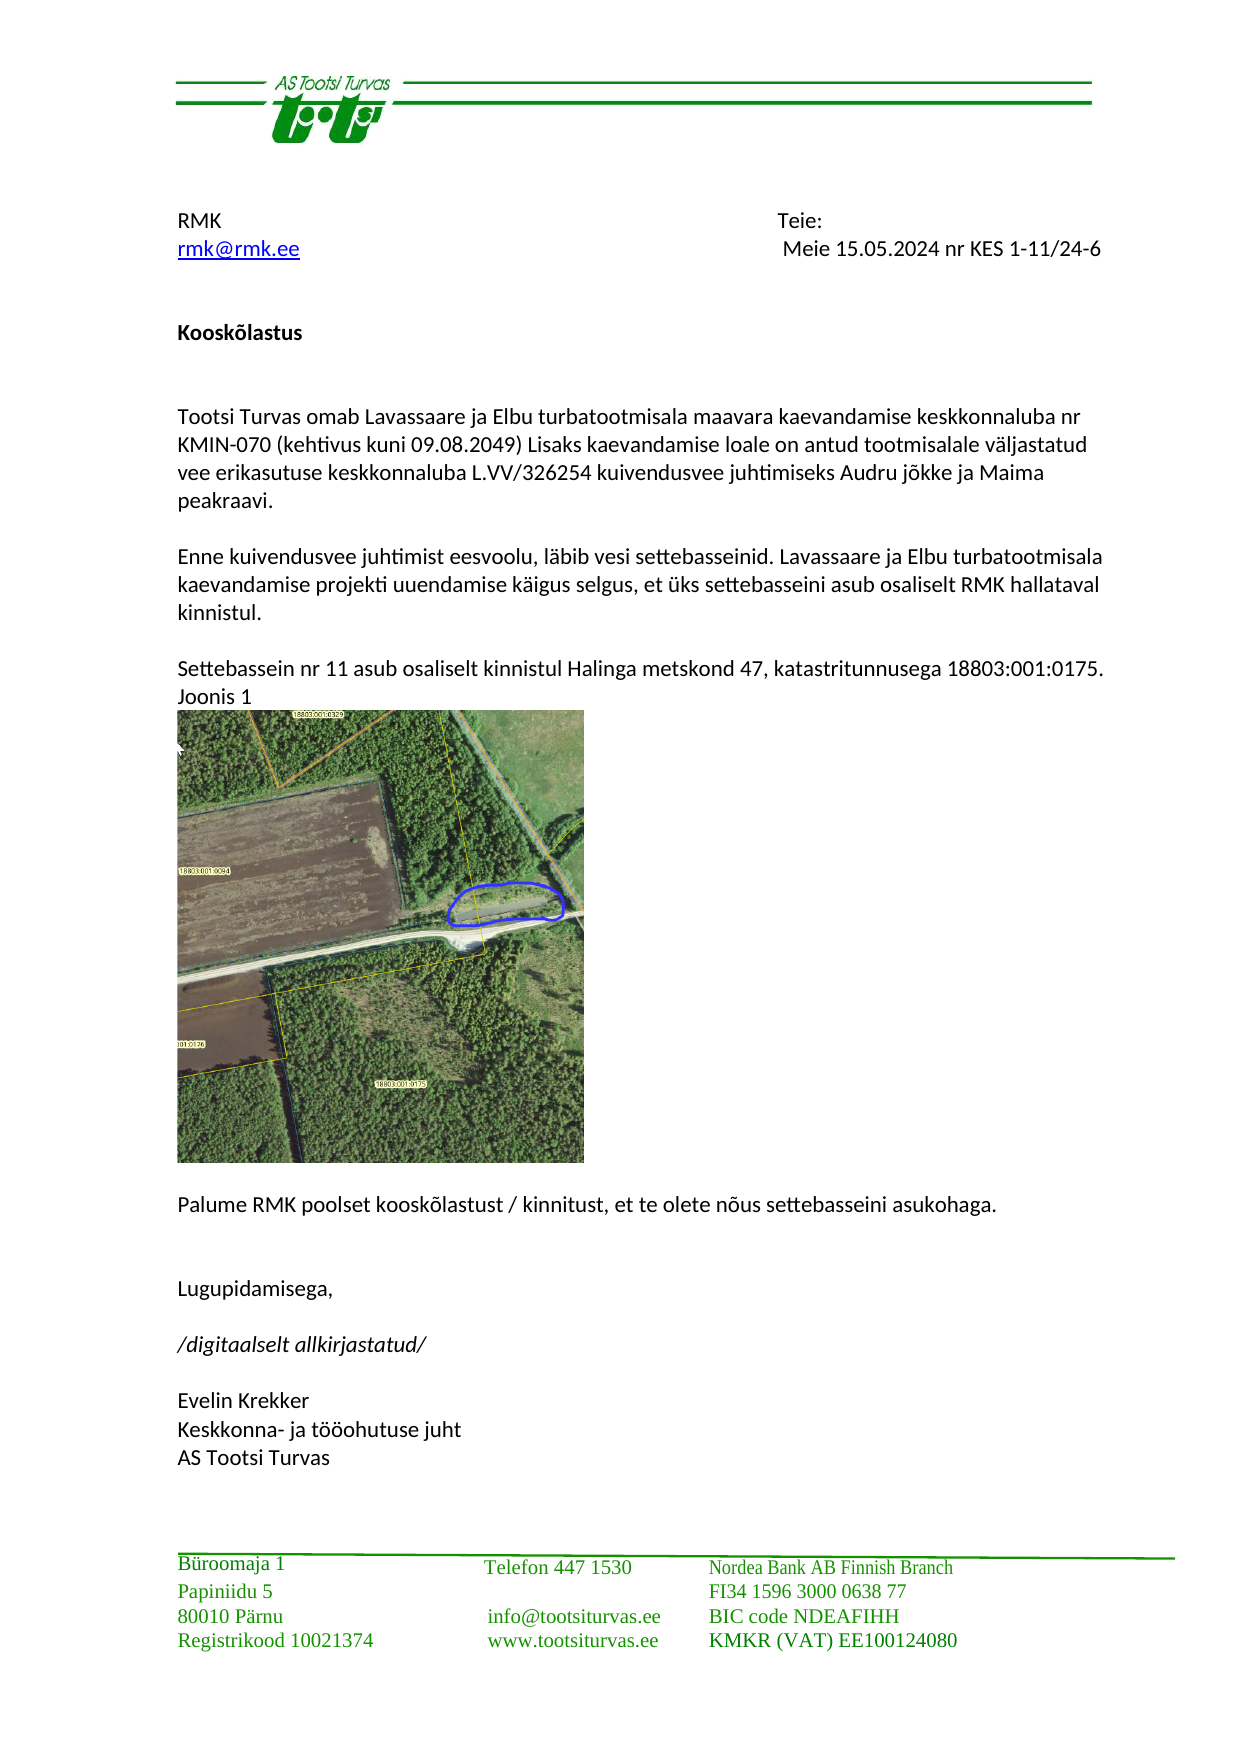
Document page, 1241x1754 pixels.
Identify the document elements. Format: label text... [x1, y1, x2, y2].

text /digitaalselt allkirjastatud/ [177, 1331, 1123, 1359]
picture [177, 710, 584, 1163]
text Enne kuivendusvee juhtimist eesvoolu, läbib vesi settebasseinid. Lavassaare ja Elbu turbatootmisala kaevandamise projekti uuendamise käigus selgus, et üks settebasseini asub osaliselt RMK hallataval kinnistul. [177, 542, 1123, 626]
text AS Tootsi Turvas [177, 1443, 1123, 1471]
text Settebassein nr 11 asub osaliselt kinnistul Halinga metskond 47, katastritunnusega 18803:001:0175. [177, 654, 1123, 682]
text Tootsi Turvas omab Lavassaare ja Elbu turbatootmisala maavara kaevandamise keskkonnaluba nr KMIN-070 (kehtivus kuni 09.08.2049) Lisaks kaevandamise loale on antud tootmisalale väljastatud vee erikasutuse keskkonnaluba L.VV/326254 kuivendusvee juhtimiseks Audru jõkke ja Maima peakraavi. [177, 402, 1123, 514]
text Evelin Krekker [177, 1387, 1123, 1415]
text Joonis 1 [177, 682, 1123, 710]
text Lugupidamisega, [177, 1274, 1123, 1303]
text RMK Teie: [177, 206, 1123, 234]
text Keskkonna- ja tööohutuse juht [177, 1415, 1123, 1443]
text Palume RMK poolset kooskõlastust / kinnitust, et te olete nõus settebasseini asukohaga. [177, 1191, 1123, 1218]
picture [168, 76, 1107, 155]
text rmk@rmk.ee Meie 15.05.2024 nr KES 1-11/24-6 [177, 234, 1123, 262]
text Kooskõlastus [177, 318, 1123, 346]
